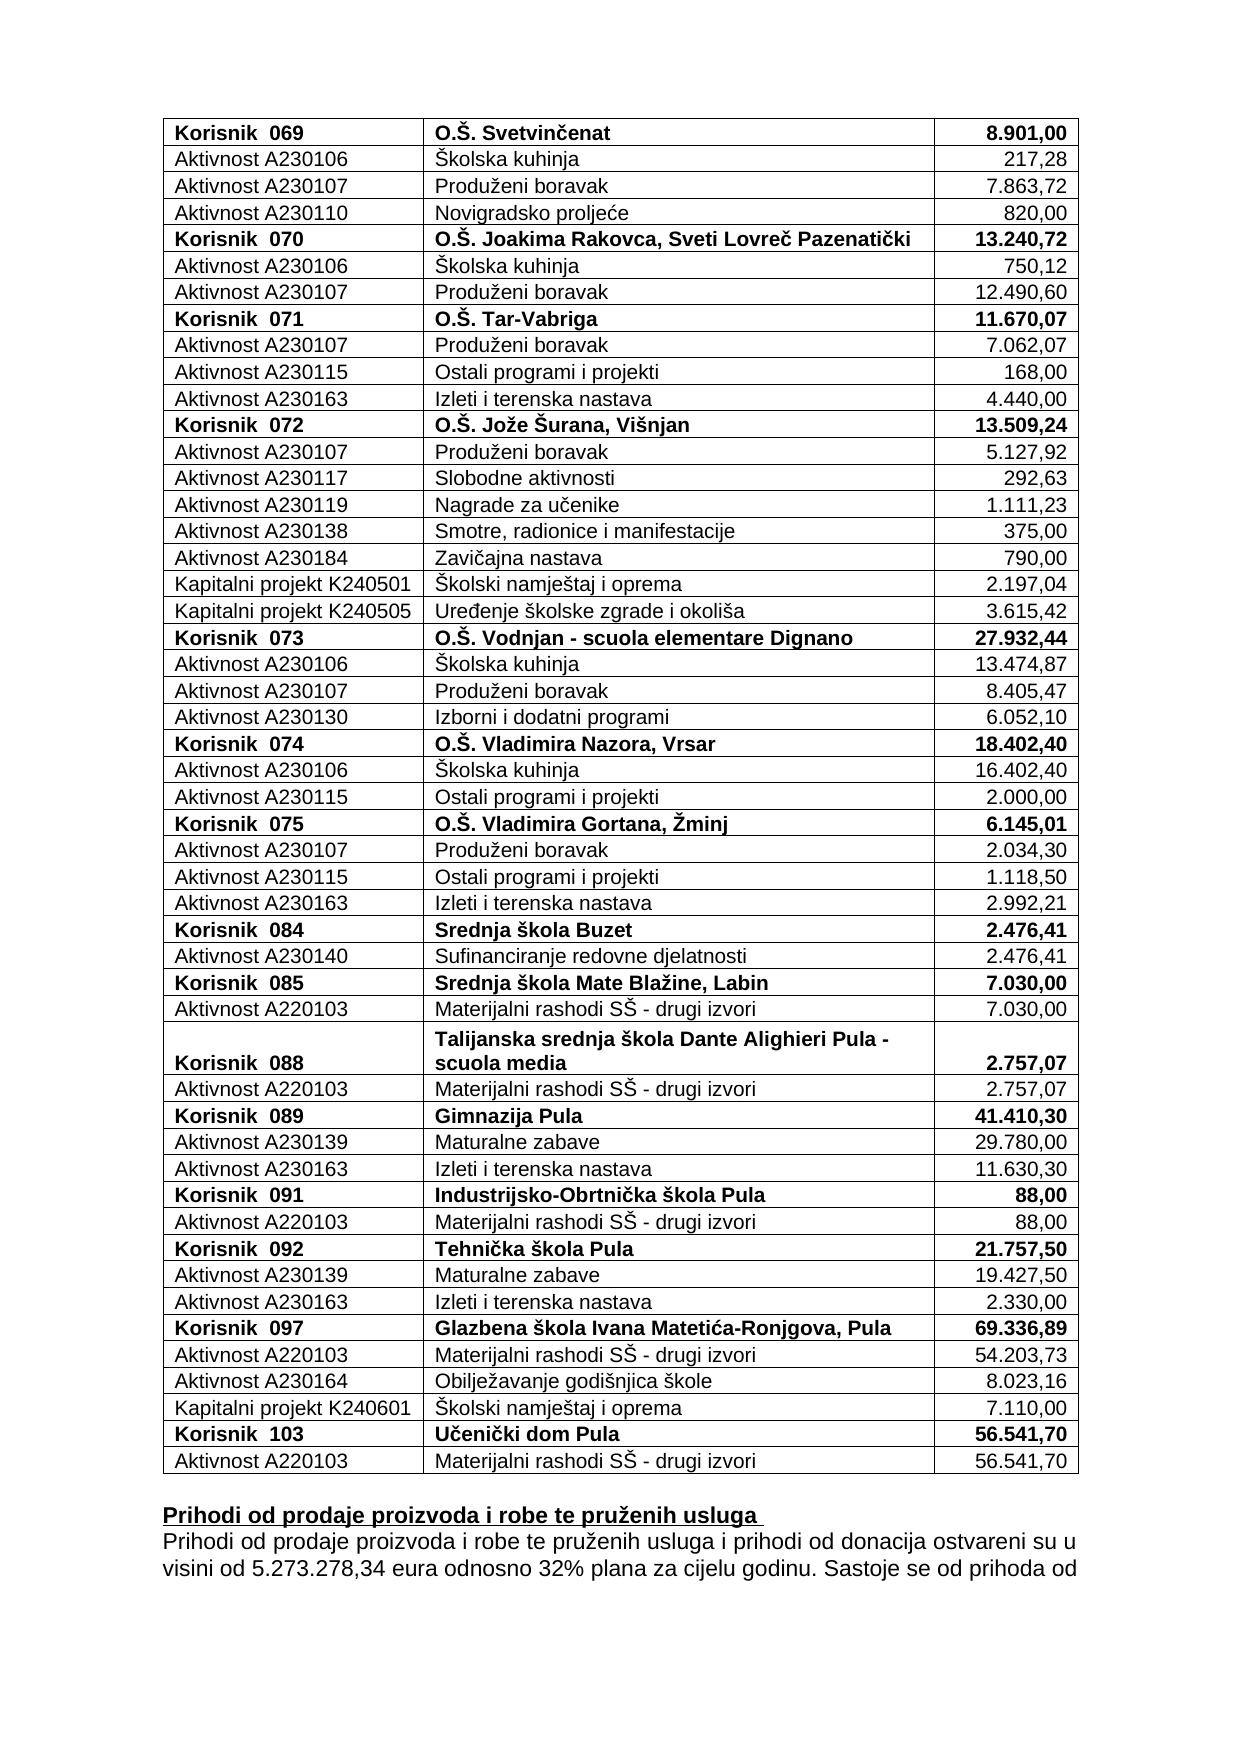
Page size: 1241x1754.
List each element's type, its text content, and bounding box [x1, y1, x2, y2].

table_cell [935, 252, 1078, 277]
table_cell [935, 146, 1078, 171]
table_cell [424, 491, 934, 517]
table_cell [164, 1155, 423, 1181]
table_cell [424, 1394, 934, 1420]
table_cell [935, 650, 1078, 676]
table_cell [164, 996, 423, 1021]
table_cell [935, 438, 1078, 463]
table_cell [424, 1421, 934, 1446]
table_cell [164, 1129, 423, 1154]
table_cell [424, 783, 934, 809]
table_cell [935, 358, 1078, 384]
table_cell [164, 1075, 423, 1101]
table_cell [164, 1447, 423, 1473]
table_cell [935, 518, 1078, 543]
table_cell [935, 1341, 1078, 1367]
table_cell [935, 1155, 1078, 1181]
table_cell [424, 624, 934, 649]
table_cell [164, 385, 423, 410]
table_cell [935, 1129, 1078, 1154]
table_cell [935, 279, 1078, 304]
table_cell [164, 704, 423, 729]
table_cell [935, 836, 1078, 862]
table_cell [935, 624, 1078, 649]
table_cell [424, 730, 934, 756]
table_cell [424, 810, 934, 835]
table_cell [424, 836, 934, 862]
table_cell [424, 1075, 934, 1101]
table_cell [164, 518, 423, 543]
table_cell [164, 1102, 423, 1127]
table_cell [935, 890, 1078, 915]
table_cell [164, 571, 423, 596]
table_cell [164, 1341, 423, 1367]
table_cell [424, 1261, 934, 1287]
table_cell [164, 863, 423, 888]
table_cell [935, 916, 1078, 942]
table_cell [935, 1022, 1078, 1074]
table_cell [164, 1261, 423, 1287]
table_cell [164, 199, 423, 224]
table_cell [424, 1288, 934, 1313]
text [162, 1528, 1078, 1581]
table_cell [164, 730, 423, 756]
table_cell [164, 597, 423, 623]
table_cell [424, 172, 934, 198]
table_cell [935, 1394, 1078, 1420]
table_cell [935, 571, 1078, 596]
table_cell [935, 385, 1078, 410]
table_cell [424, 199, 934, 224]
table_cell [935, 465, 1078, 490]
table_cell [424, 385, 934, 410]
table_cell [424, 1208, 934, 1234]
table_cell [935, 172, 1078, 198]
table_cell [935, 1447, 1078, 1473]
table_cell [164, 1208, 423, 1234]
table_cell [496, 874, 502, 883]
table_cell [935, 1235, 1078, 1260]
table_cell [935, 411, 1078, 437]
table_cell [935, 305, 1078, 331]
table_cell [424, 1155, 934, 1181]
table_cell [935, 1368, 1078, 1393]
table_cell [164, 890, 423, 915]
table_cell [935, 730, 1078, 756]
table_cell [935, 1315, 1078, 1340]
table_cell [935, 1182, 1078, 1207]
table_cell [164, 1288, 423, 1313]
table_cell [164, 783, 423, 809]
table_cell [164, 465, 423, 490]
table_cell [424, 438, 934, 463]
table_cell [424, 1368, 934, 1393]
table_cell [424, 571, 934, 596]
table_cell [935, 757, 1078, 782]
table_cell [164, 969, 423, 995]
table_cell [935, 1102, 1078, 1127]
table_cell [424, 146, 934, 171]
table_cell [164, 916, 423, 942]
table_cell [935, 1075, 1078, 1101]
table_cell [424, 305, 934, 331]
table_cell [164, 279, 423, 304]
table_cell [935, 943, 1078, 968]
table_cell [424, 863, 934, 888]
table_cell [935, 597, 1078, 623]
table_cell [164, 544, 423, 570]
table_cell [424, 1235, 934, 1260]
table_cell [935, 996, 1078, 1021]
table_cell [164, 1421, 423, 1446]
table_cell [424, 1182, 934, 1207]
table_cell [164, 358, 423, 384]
text Prihodi od prodaje proizvoda i robe te pruženih usluga [162, 1502, 1078, 1528]
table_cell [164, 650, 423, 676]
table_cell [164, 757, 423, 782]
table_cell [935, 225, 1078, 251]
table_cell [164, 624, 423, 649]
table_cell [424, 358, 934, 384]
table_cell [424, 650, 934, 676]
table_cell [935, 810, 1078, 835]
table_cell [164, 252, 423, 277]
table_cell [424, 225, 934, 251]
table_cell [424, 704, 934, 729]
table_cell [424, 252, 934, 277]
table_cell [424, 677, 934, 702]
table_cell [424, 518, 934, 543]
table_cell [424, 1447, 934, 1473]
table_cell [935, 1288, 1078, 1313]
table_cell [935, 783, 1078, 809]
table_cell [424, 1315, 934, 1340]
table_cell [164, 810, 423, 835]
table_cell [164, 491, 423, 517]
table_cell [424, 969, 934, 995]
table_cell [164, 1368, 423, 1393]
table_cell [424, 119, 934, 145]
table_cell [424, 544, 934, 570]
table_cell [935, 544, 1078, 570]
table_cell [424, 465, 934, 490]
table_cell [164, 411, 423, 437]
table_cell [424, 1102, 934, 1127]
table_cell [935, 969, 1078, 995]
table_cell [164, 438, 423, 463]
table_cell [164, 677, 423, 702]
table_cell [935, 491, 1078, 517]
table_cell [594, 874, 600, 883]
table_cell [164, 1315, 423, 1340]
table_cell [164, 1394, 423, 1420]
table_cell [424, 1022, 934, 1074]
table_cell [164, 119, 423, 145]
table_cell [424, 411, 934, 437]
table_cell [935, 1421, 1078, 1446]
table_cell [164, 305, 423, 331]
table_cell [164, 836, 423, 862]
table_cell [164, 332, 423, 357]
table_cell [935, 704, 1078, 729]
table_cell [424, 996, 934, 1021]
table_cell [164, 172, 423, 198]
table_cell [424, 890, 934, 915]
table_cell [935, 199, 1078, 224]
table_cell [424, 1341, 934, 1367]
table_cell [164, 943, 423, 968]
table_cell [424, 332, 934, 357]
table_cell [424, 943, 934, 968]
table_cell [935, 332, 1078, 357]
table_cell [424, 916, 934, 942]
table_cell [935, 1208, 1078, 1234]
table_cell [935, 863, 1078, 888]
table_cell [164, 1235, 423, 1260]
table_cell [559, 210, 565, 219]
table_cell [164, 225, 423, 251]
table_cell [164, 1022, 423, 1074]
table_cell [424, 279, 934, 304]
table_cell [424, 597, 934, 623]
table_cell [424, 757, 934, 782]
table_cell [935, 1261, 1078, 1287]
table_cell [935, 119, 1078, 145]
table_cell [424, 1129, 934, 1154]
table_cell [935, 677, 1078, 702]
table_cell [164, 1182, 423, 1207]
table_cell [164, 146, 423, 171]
